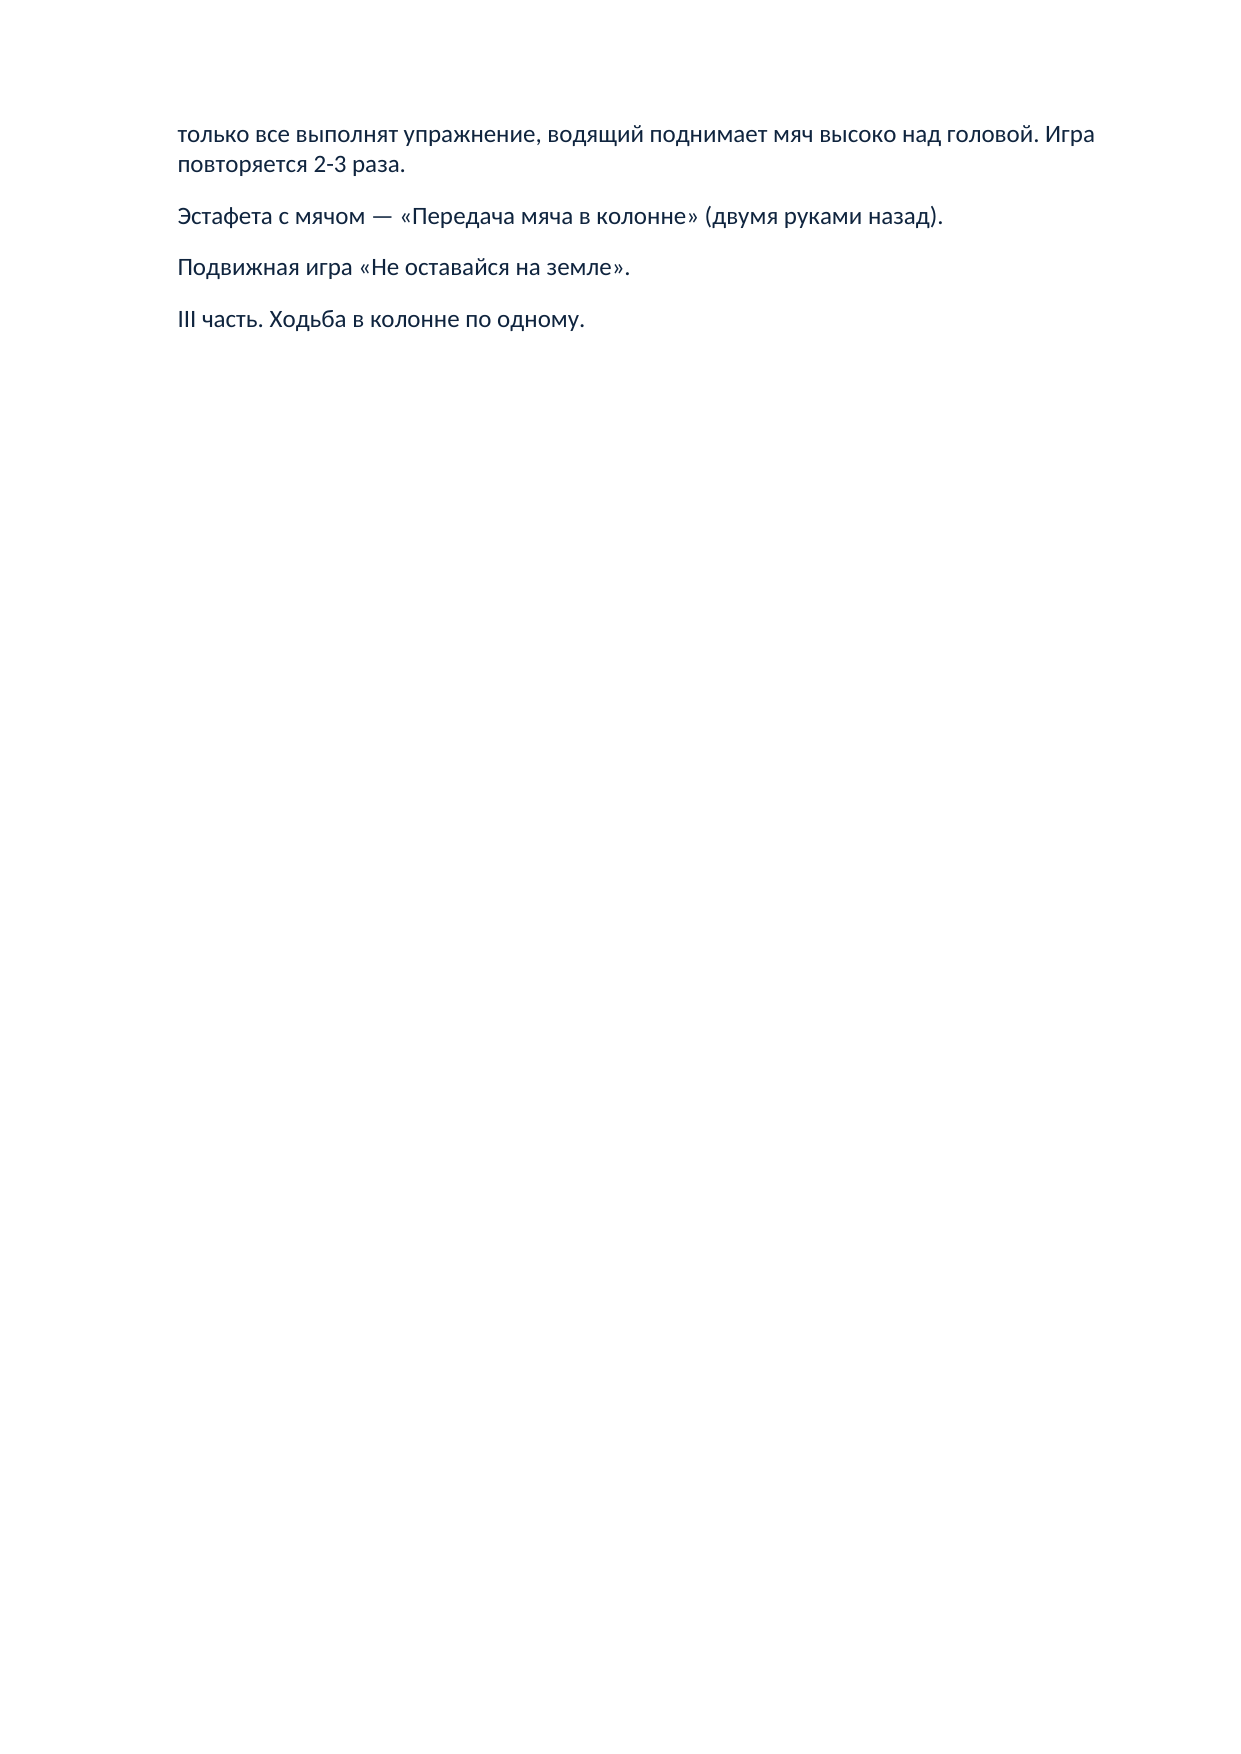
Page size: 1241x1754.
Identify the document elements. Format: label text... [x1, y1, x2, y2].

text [177, 118, 1152, 179]
text Подвижная игра «Не оставайся на земле». [177, 251, 1152, 282]
text Эстафета с мячом — «Передача мяча в колонне» (двумя руками назад). [177, 200, 1152, 231]
text III часть. Ходьба в колонне по одному. [177, 303, 1152, 333]
